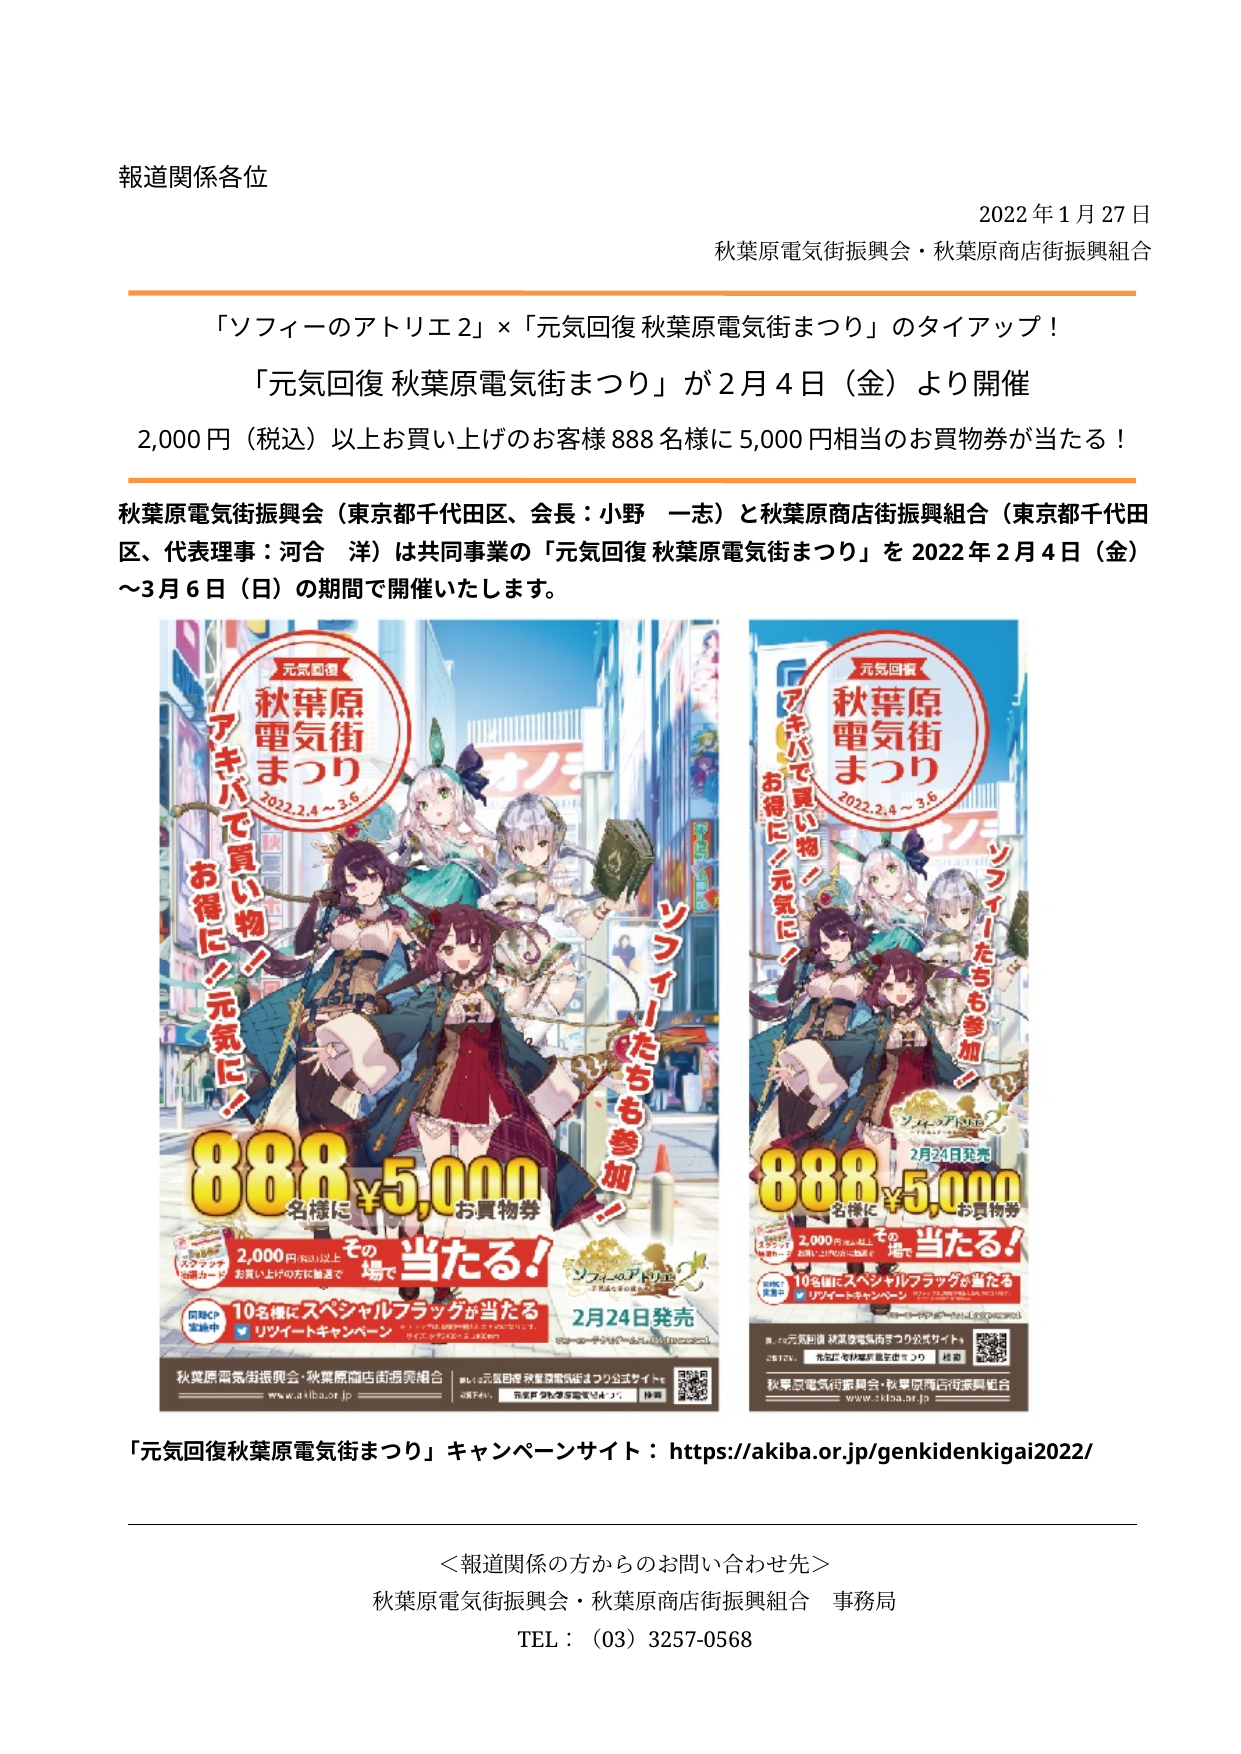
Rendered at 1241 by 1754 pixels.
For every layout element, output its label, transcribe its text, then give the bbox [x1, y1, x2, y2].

text 2022年1月27日 [118, 194, 1152, 231]
text ＜報道関係の方からのお問い合わせ先＞ [118, 1544, 1152, 1581]
text 2,000円（税込）以上お買い上げのお客様888名様に5,000円相当のお買物券が当たる！ [118, 419, 1152, 456]
text TEL：（03）3257-0568 [118, 1619, 1152, 1656]
text 「ソフィーのアトリエ2」×「元気回復 秋葉原電気街まつり」のタイアップ！ [118, 306, 1152, 344]
picture [93, 527, 1236, 1506]
text 秋葉原電気街振興会・秋葉原商店街振興組合 [118, 231, 1152, 269]
text 報道関係各位 [118, 156, 1152, 194]
text 「元気回復 秋葉原電気街まつり」が2月4日（金）より開催 [118, 344, 1152, 419]
text 秋葉原電気街振興会・秋葉原商店街振興組合 事務局 [118, 1581, 1152, 1619]
text 秋葉原電気街振興会（東京都千代田区、会長：小野 一志）と秋葉原商店街振興組合（東京都千代田区、代表理事：河合 洋）は共同事業の「元気回復 秋葉原電気街まつり」を2022年2月4日（金）～3月6日（日）の期間で開催いたします。 [118, 494, 1152, 606]
text 「元気回復秋葉原電気街まつり」キャンペーンサイト： https://akiba.or.jp/genkidenkigai2022/ [118, 1431, 1152, 1469]
